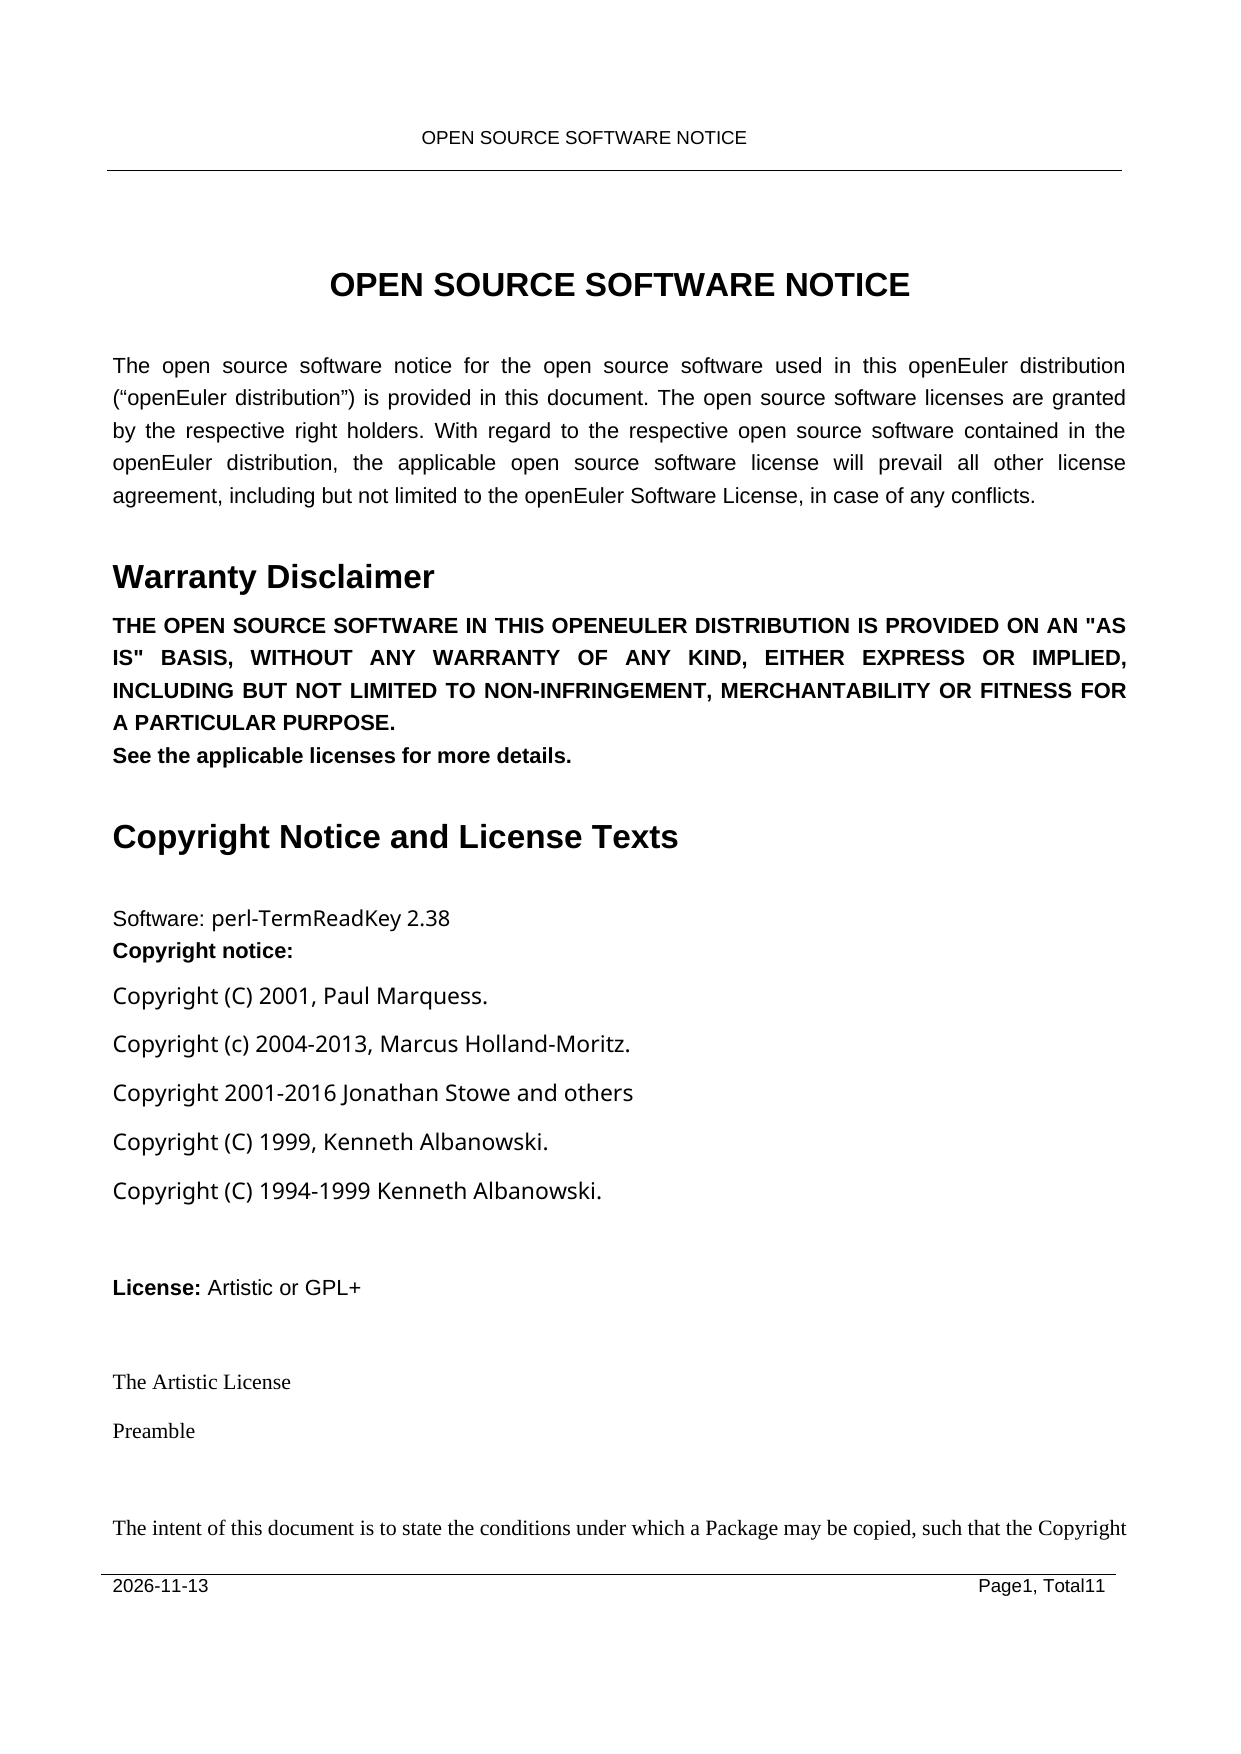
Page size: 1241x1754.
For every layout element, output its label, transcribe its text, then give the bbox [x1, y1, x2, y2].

text Copyright notice: [112, 934, 1128, 966]
text Software: perl-TermReadKey 2.38 [112, 901, 1128, 934]
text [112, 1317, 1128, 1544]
text License: Artistic or GPL+ [112, 1272, 1128, 1304]
text Copyright (C) 2001, Paul Marquess. Copyright (c) 2004-2013, Marcus Holland-Moritz. Copyright 2001-2016 Jonathan Stowe and others Copyright (C) 1999, Kenneth Albanowski. Copyright (C) 1994-1999 Kenneth Albanowski. [112, 979, 1128, 1255]
text Warranty Disclaimer [112, 544, 1128, 609]
text Copyright Notice and License Texts [112, 804, 1128, 869]
text THE OPEN SOURCE SOFTWARE IN THIS OPENEULER DISTRIBUTION IS PROVIDED ON AN "AS IS" BASIS, WITHOUT ANY WARRANTY OF ANY KIND, EITHER EXPRESS OR IMPLIED, INCLUDING BUT NOT LIMITED TO NON-INFRINGEMENT, MERCHANTABILITY OR FITNESS FOR A PARTICULAR PURPOSE. See the applicable licenses for more details. [112, 609, 1128, 771]
text The open source software notice for the open source software used in this openEuler distribution (“openEuler distribution”) is provided in this document. The open source software licenses are granted by the respective right holders. With regard to the respective open source software contained in the openEuler distribution, the applicable open source software license will prevail all other license agreement, including but not limited to the openEuler Software License, in case of any conflicts. [112, 349, 1128, 511]
text OPEN SOURCE SOFTWARE NOTICE [112, 251, 1128, 316]
